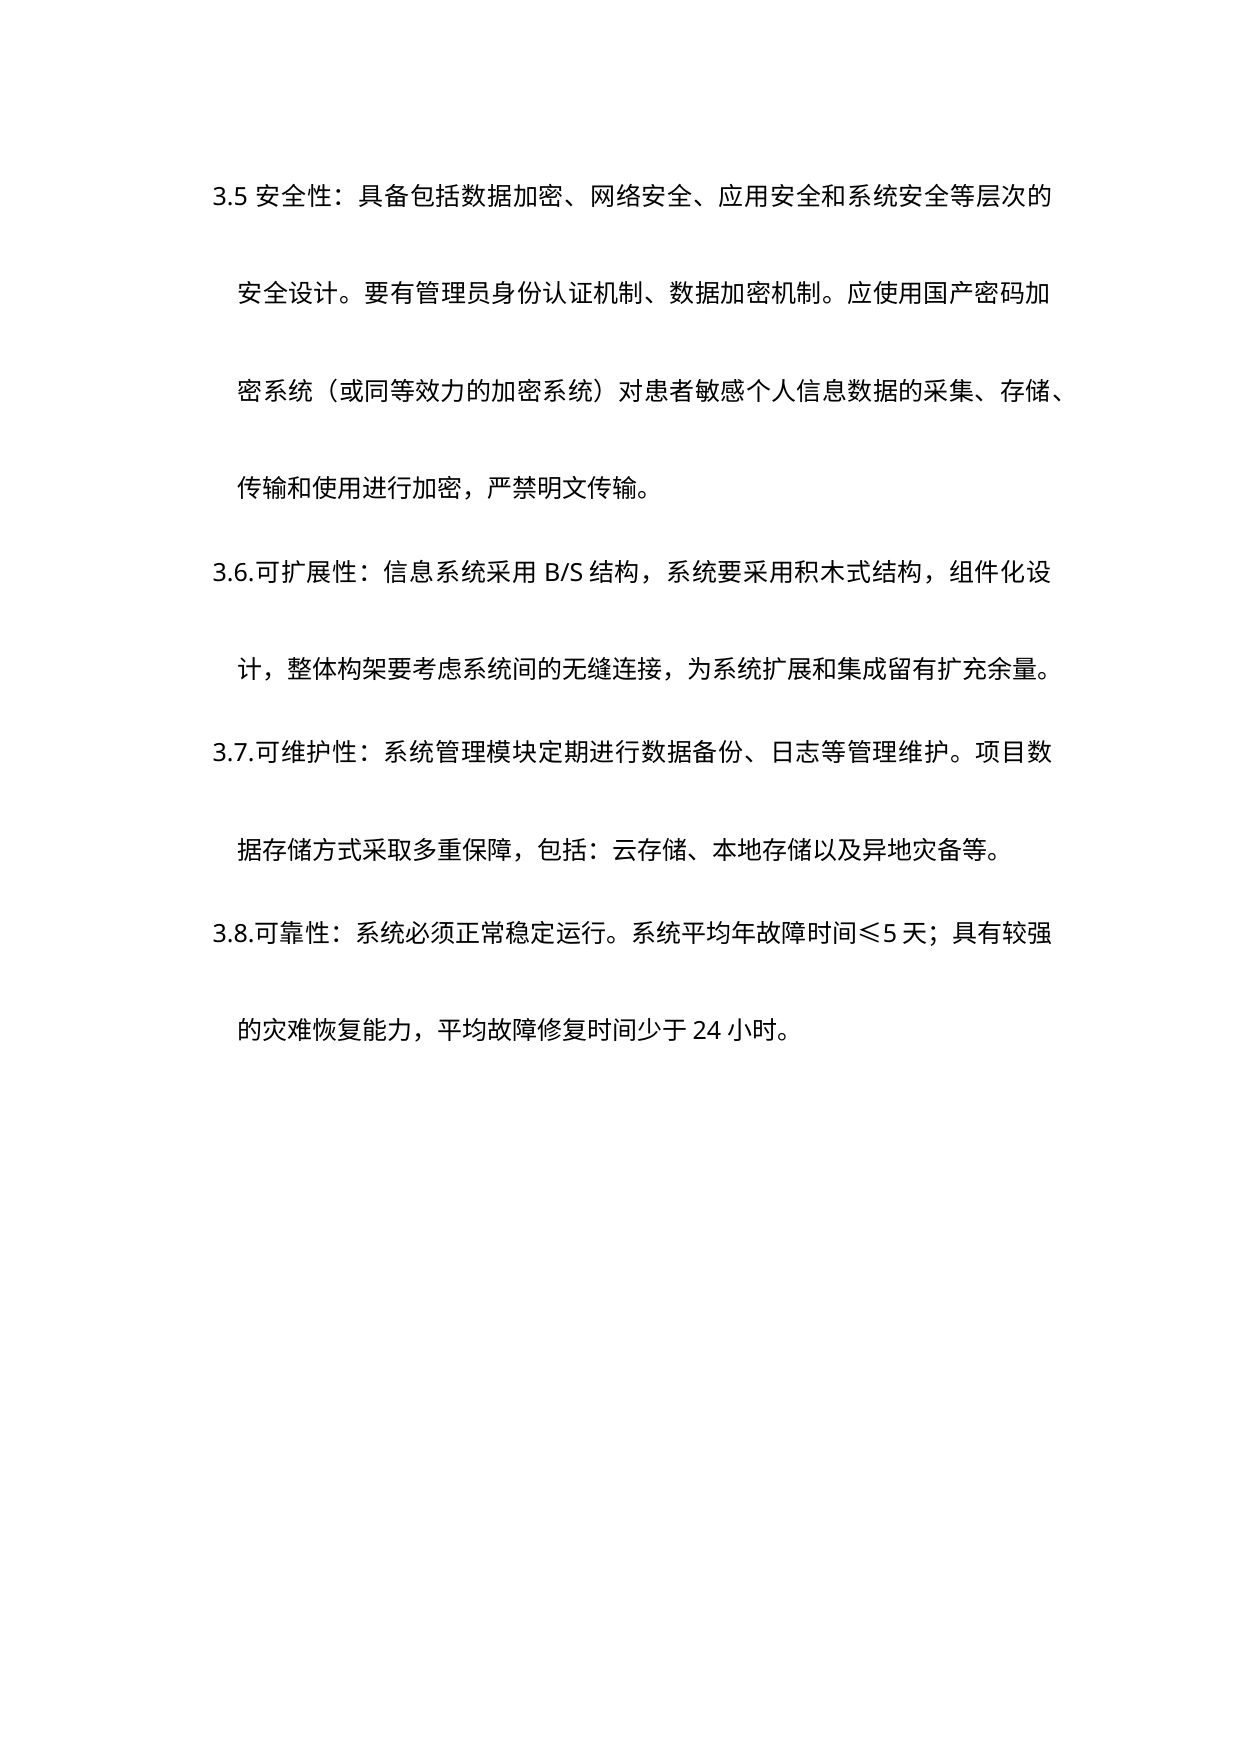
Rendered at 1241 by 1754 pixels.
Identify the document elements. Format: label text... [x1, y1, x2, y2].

text 3.6.可扩展性：信息系统采用B/S结构，系统要采用积木式结构，组件化设计，整体构架要考虑系统间的无缝连接，为系统扩展和集成留有扩充余量。 [212, 538, 1053, 700]
text 3.5 安全性：具备包括数据加密、网络安全、应用安全和系统安全等层次的安全设计。要有管理员身份认证机制、数据加密机制。应使用国产密码加密系统（或同等效力的加密系统）对患者敏感个人信息数据的采集、存储、传输和使用进行加密，严禁明文传输。 [212, 162, 1053, 519]
text 3.7.可维护性：系统管理模块定期进行数据备份、日志等管理维护。项目数据存储方式采取多重保障，包括：云存储、本地存储以及异地灾备等。 [212, 718, 1053, 881]
text 3.8.可靠性：系统必须正常稳定运行。系统平均年故障时间≤5天；具有较强的灾难恢复能力，平均故障修复时间少于24 小时。 [212, 899, 1053, 1061]
